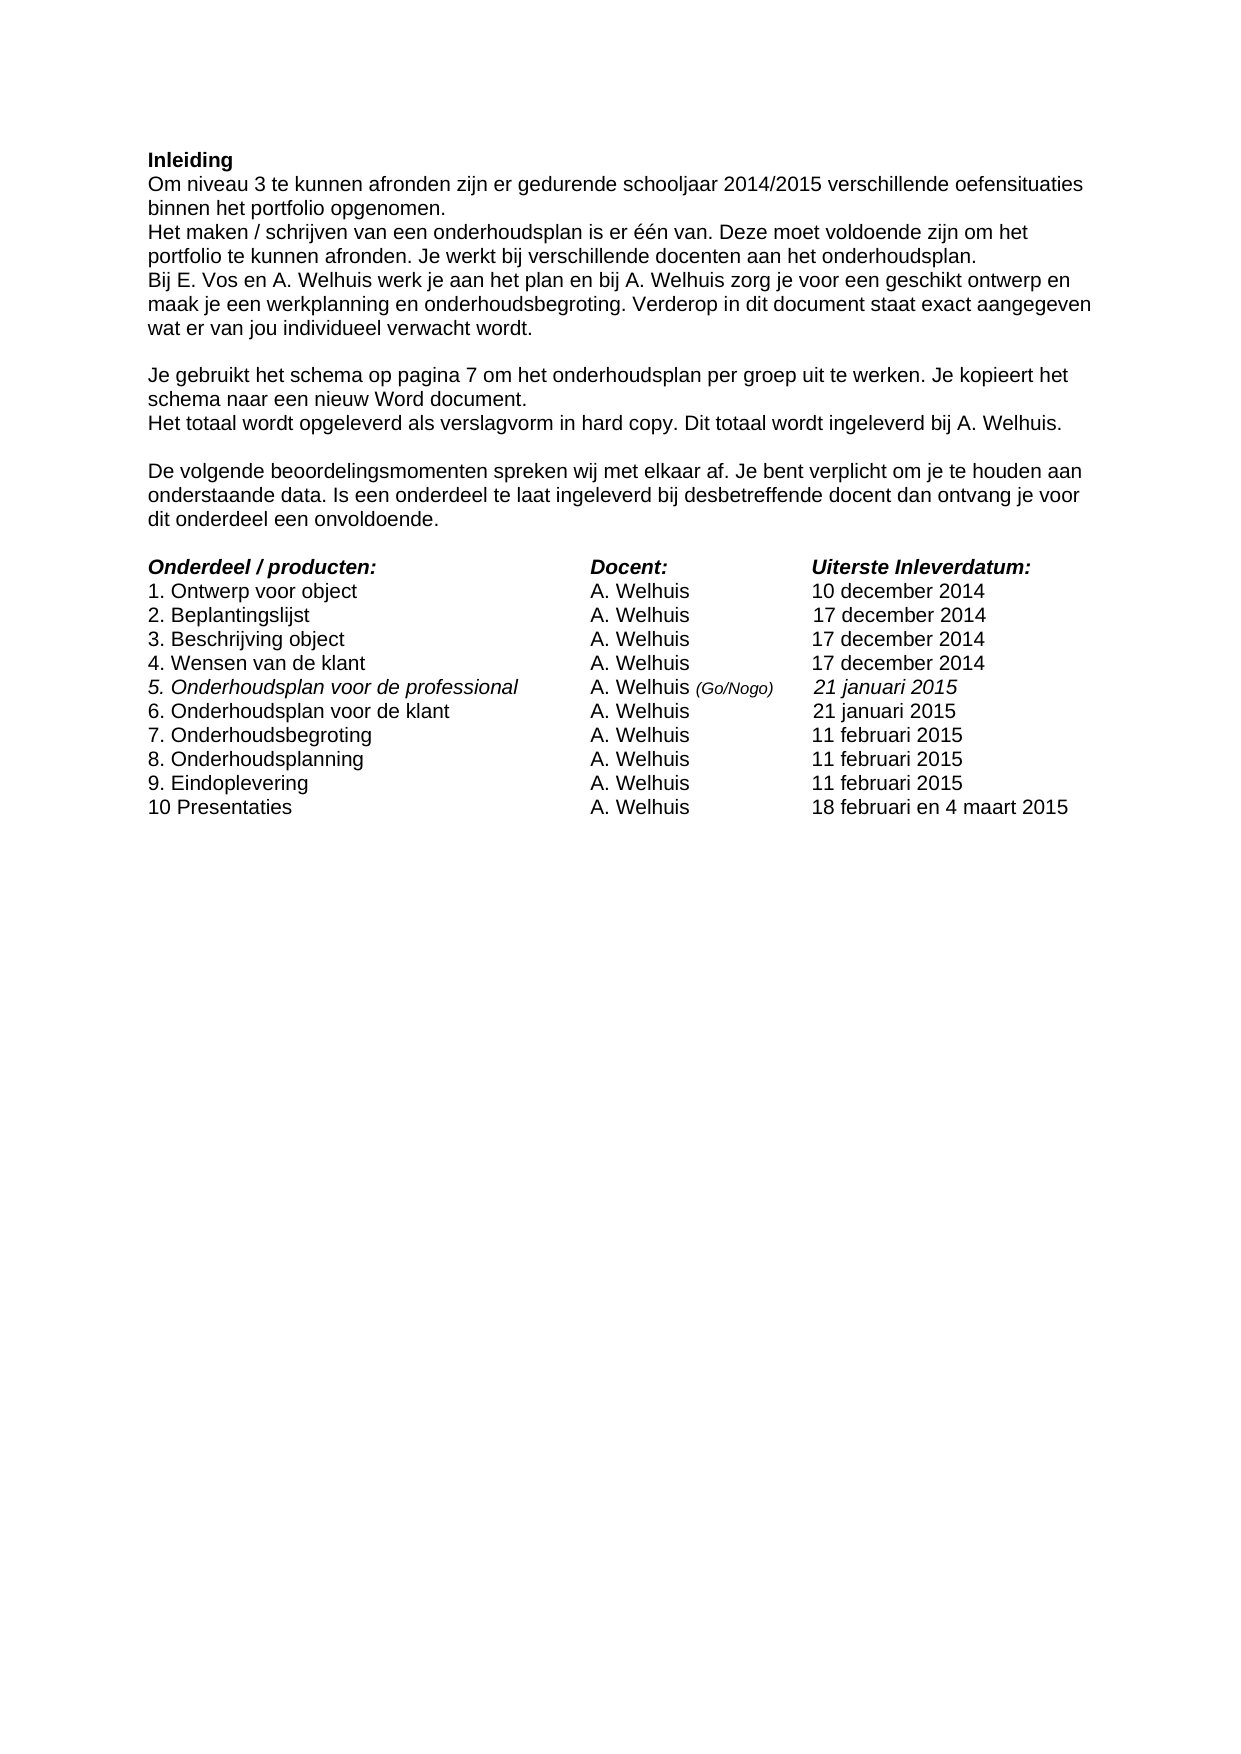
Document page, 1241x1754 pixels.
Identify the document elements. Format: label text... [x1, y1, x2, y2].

text 10 Presentaties A. Welhuis 18 februari en 4 maart 2015 [148, 794, 1093, 818]
text 6. Onderhoudsplan voor de klant A. Welhuis 21 januari 2015 [148, 699, 1093, 723]
text 1. Ontwerp voor object A. Welhuis 10 december 2014 [148, 579, 1093, 603]
text Onderdeel / producten: Docent: Uiterste Inleverdatum: [148, 555, 1093, 579]
text 2. Beplantingslijst A. Welhuis 17 december 2014 [148, 603, 1093, 627]
text 9. Eindoplevering A. Welhuis 11 februari 2015 [148, 771, 1093, 794]
text 3. Beschrijving object A. Welhuis 17 december 2014 [148, 627, 1093, 651]
text 4. Wensen van de klant A. Welhuis 17 december 2014 [148, 651, 1093, 675]
text 5. Onderhoudsplan voor de professional A. Welhuis (Go/Nogo) 21 januari 2015 [148, 675, 1093, 699]
text Bij E. Vos en A. Welhuis werk je aan het plan en bij A. Welhuis zorg je voor een geschikt ontwerp en maak je een werkplanning en onderhoudsbegroting. Verderop in dit document staat exact aangegeven wat er van jou individueel verwacht wordt. [148, 267, 1093, 339]
text 7. Onderhoudsbegroting A. Welhuis 11 februari 2015 [148, 723, 1093, 747]
text 8. Onderhoudsplanning A. Welhuis 11 februari 2015 [148, 747, 1093, 771]
text Het totaal wordt opgeleverd als verslagvorm in hard copy. Dit totaal wordt ingeleverd bij A. Welhuis. [148, 411, 1093, 435]
text De volgende beoordelingsmomenten spreken wij met elkaar af. Je bent verplicht om je te houden aan onderstaande data. Is een onderdeel te laat ingeleverd bij desbetreffende docent dan ontvang je voor dit onderdeel een onvoldoende. [148, 459, 1093, 531]
text Om niveau 3 te kunnen afronden zijn er gedurende schooljaar 2014/2015 verschillende oefensituaties binnen het portfolio opgenomen. Het maken / schrijven van een onderhoudsplan is er één van. Deze moet voldoende zijn om het portfolio te kunnen afronden. Je werkt bij verschillende docenten aan het onderhoudsplan. [148, 172, 1093, 267]
text Je gebruikt het schema op pagina 7 om het onderhoudsplan per groep uit te werken. Je kopieert het schema naar een nieuw Word document. [148, 363, 1093, 411]
text Inleiding [148, 148, 1093, 172]
